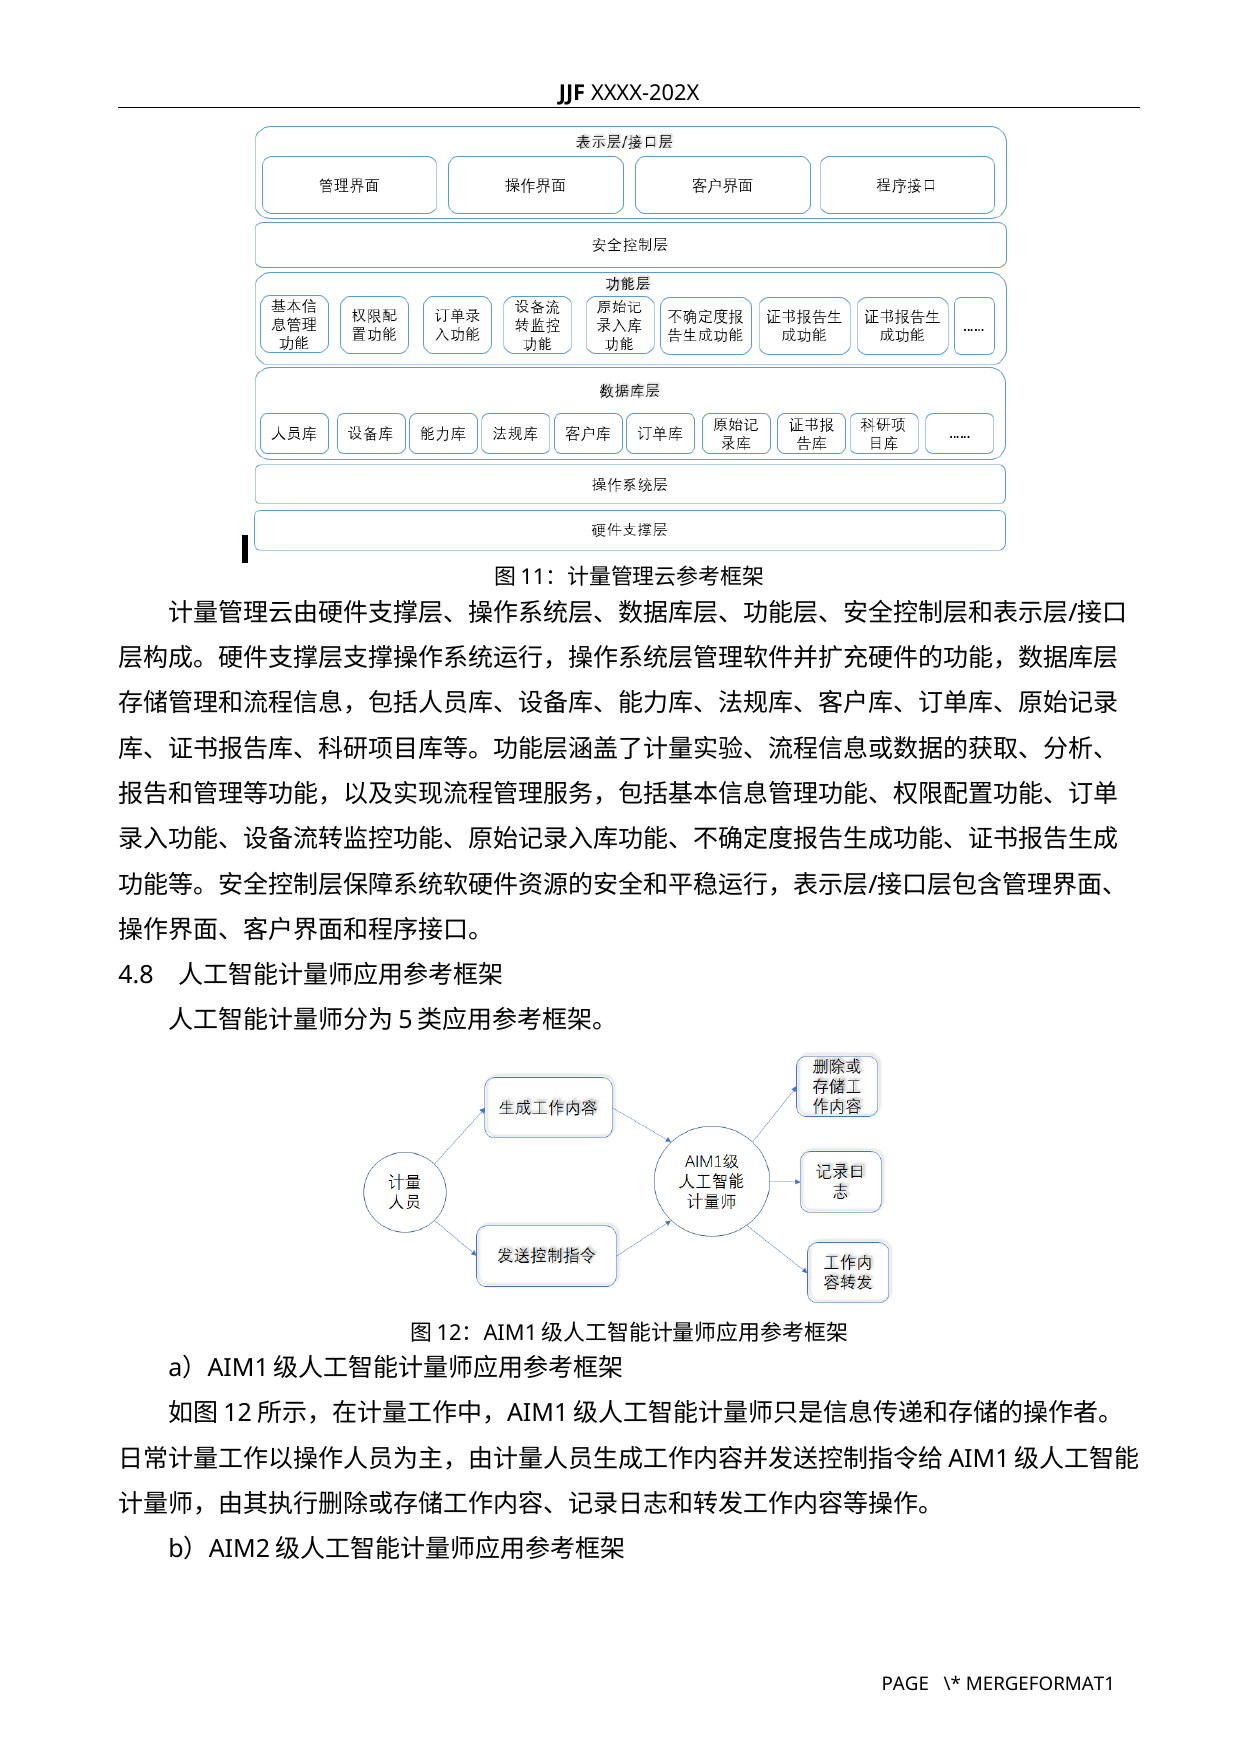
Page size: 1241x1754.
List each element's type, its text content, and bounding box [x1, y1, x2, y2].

list 人工智能计量师应用参考框架 [118, 955, 1140, 991]
text 图11：计量管理云参考框架 [118, 558, 1140, 592]
text 人工智能计量师分为5类应用参考框架。 [118, 1000, 1140, 1036]
picture [363, 1045, 895, 1305]
text 如图12所示，在计量工作中，AIM1级人工智能计量师只是信息传递和存储的操作者。日常计量工作以操作人员为主，由计量人员生成工作内容并发送控制指令给AIM1级人工智能计量师，由其执行删除或存储工作内容、记录日志和转发工作内容等操作。 [118, 1393, 1140, 1519]
text b）AIM2级人工智能计量师应用参考框架 [118, 1529, 1140, 1565]
text 计量管理云由硬件支撑层、操作系统层、数据库层、功能层、安全控制层和表示层/接口层构成。硬件支撑层支撑操作系统运行，操作系统层管理软件并扩充硬件的功能，数据库层存储管理和流程信息，包括人员库、设备库、能力库、法规库、客户库、订单库、原始记录库、证书报告库、科研项目库等。功能层涵盖了计量实验、流程信息或数据的获取、分析、报告和管理等功能，以及实现流程管理服务，包括基本信息管理功能、权限配置功能、订单录入功能、设备流转监控功能、原始记录入库功能、不确定度报告生成功能、证书报告生成功能等。安全控制层保障系统软硬件资源的安全和平稳运行，表示层/接口层包含管理界面、操作界面、客户界面和程序接口。 [118, 592, 1140, 946]
text 图12：AIM1级人工智能计量师应用参考框架 [118, 1313, 1140, 1347]
picture [248, 117, 1016, 558]
text a）AIM1级人工智能计量师应用参考框架 [118, 1347, 1140, 1384]
